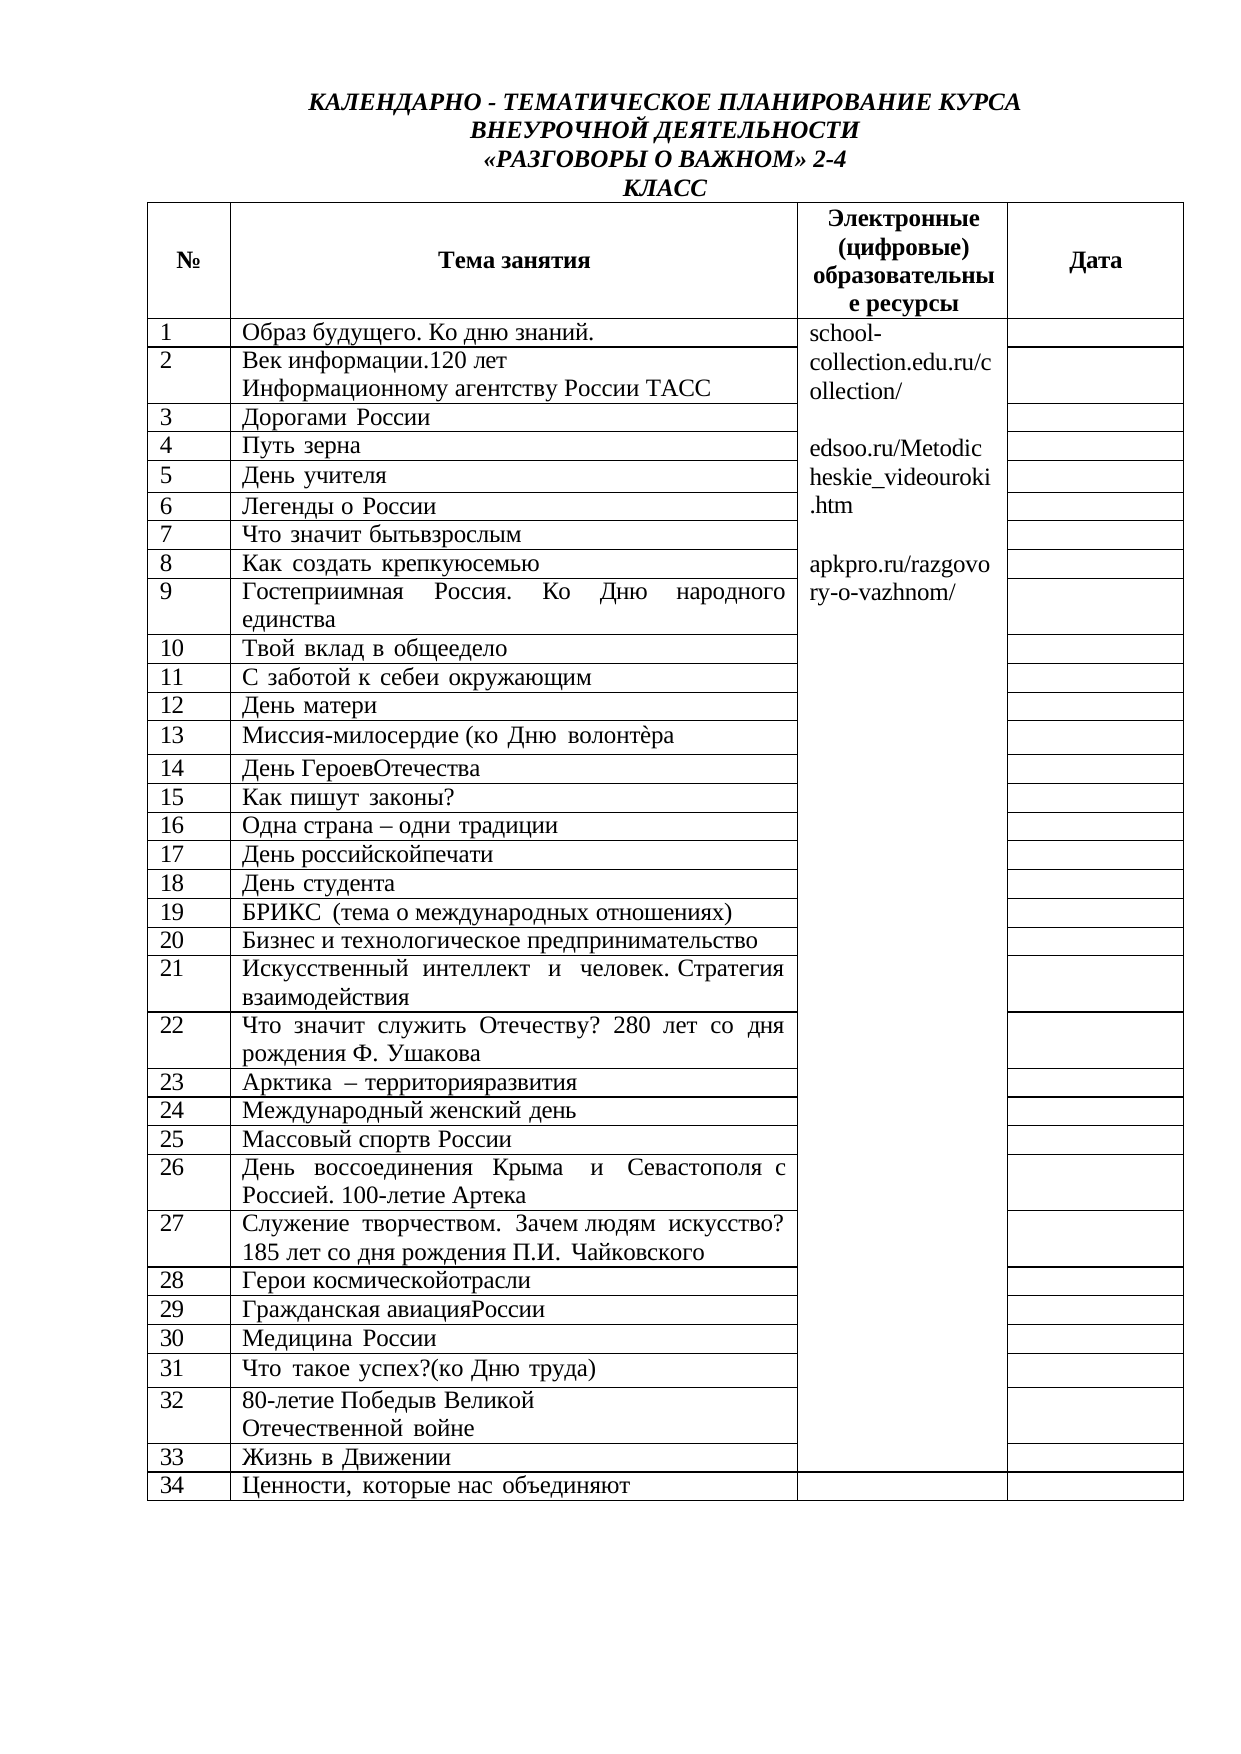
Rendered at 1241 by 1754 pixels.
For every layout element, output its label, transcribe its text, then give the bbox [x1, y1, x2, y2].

table_cell [1008, 1325, 1183, 1352]
table_cell С заботой к себеи окружающим [231, 664, 797, 692]
table_cell 7 [148, 521, 230, 549]
table_cell 2 [148, 348, 230, 374]
table_cell День матери [231, 693, 797, 720]
table_cell БРИКС (тема о международных отношениях) [231, 899, 797, 927]
table_cell 17 [148, 841, 230, 869]
table_cell [1008, 755, 1183, 783]
table_cell Медицина России [231, 1325, 797, 1352]
table_cell [1008, 635, 1183, 663]
table_cell Искусственный интеллект и человек. Стратегия [231, 956, 797, 983]
table_cell 4 [148, 432, 230, 460]
table_cell [1008, 813, 1183, 840]
table_cell [148, 1238, 230, 1266]
table_cell [1008, 550, 1183, 578]
table_cell [1008, 1069, 1183, 1096]
table_cell 18 [148, 870, 230, 898]
table_cell [1008, 956, 1183, 1011]
table_cell [1008, 1388, 1183, 1443]
table_cell Служение творчеством. Зачем людям искусство? [231, 1211, 797, 1238]
table_cell 1 [148, 319, 230, 346]
table_cell [1008, 721, 1183, 754]
table_cell [1008, 432, 1183, 460]
table_cell [1008, 1268, 1183, 1295]
table_cell [1008, 1296, 1183, 1324]
table_cell 9 [148, 579, 230, 606]
table_cell 22 [148, 1013, 230, 1039]
table_cell День учителя [231, 461, 797, 492]
table_cell 6 [148, 493, 230, 520]
table_cell [1008, 461, 1183, 492]
table_cell рождения Ф. Ушакова [231, 1039, 797, 1068]
table_cell 5 [148, 461, 230, 492]
table_cell [1008, 348, 1183, 403]
table_cell 3 [148, 404, 230, 431]
table_cell День ГероевОтечества [231, 755, 797, 783]
table_cell [1008, 664, 1183, 692]
table_cell Легенды о России [231, 493, 797, 520]
table_cell 13 [148, 721, 230, 754]
table_cell [1008, 404, 1183, 431]
table_cell 29 [148, 1296, 230, 1324]
table_cell 23 [148, 1069, 230, 1096]
table_cell Жизнь в Движении [231, 1444, 797, 1471]
table_cell [1008, 784, 1183, 812]
table_cell [1008, 1013, 1183, 1068]
table_cell [1008, 493, 1183, 520]
table_cell Россией. 100-летие Артека [231, 1182, 797, 1210]
table_cell Гостеприимная Россия. Ко Дню народного [231, 579, 797, 606]
table_cell [1008, 1155, 1183, 1210]
table_cell [1008, 928, 1183, 955]
table_header Дата [1008, 203, 1183, 317]
table_cell [1008, 579, 1183, 634]
table_cell [1008, 1126, 1183, 1154]
table_cell 8 [148, 550, 230, 578]
table_cell [148, 1182, 230, 1210]
table_cell 25 [148, 1126, 230, 1154]
table_cell [1008, 319, 1183, 346]
table_cell 28 [148, 1268, 230, 1295]
table_cell Отечественной войне [231, 1414, 797, 1443]
table_cell 34 [148, 1473, 230, 1500]
table_cell [1008, 841, 1183, 869]
table_cell 185 лет со дня рождения П.И. Чайковского [231, 1238, 797, 1266]
table_cell Как пишут законы? [231, 784, 797, 812]
table_cell 80-летие Победыв Великой [231, 1388, 797, 1414]
table_cell [1008, 870, 1183, 898]
table_cell 14 [148, 755, 230, 783]
table_cell 24 [148, 1098, 230, 1125]
table_cell Образ будущего. Ко дню знаний. [231, 319, 797, 346]
table_header № [148, 203, 230, 317]
table_cell [148, 606, 230, 634]
table_cell Дорогами России [231, 404, 797, 431]
table_cell Твой вклад в общеедело [231, 635, 797, 663]
table_cell День российскойпечати [231, 841, 797, 869]
table_cell Что значит служить Отечеству? 280 лет со дня [231, 1013, 797, 1039]
table_cell 15 [148, 784, 230, 812]
table_cell [1008, 1098, 1183, 1125]
table_header Электронные (цифровые) образовательны е ресурсы [798, 203, 1007, 317]
table_cell Как создать крепкуюсемью [231, 550, 797, 578]
table_cell [1008, 1444, 1183, 1471]
table_cell [148, 1414, 230, 1443]
text КАЛЕНДАРНО - ТЕМАТИЧЕСКОЕ ПЛАНИРОВАНИЕ КУРСА ВНЕУРОЧНОЙ ДЕЯТЕЛЬНОСТИ [256, 87, 1073, 144]
table_cell Информационному агентству России ТАСС [231, 374, 797, 403]
table_cell [1008, 1473, 1183, 1500]
table_cell [1008, 1211, 1183, 1266]
table_cell 26 [148, 1155, 230, 1182]
table_cell Одна страна – одни традиции [231, 813, 797, 840]
table_cell взаимодействия [231, 983, 797, 1011]
table_cell 32 [148, 1388, 230, 1414]
table_cell 19 [148, 899, 230, 927]
table_cell единства [231, 606, 797, 634]
table_cell 20 [148, 928, 230, 955]
table_cell 27 [148, 1211, 230, 1238]
table_cell Герои космическойотрасли [231, 1268, 797, 1295]
table_cell Век информации.120 лет [231, 348, 797, 374]
table_cell school- collection.edu.ru/c ollection/ edsoo.ru/Metodic heskie_videouroki .htm apkpro.ru/razgovo ry-o-vazhnom/ [798, 319, 1007, 1471]
table_cell 16 [148, 813, 230, 840]
table_cell 21 [148, 956, 230, 983]
table_cell 10 [148, 635, 230, 663]
table_cell Миссия-милосердие (ко Дню волонтѐра [231, 721, 797, 754]
table_cell 33 [148, 1444, 230, 1471]
table_cell Арктика – территорияразвития [231, 1069, 797, 1096]
table_cell Что значит бытьвзрослым [231, 521, 797, 549]
table_cell Международный женский день [231, 1098, 797, 1125]
table_cell 12 [148, 693, 230, 720]
table_cell Что такое успех?(ко Дню труда) [231, 1354, 797, 1387]
table_cell Путь зерна [231, 432, 797, 460]
table_cell [148, 374, 230, 403]
table_cell [1008, 899, 1183, 927]
table_cell День студента [231, 870, 797, 898]
table_cell 11 [148, 664, 230, 692]
table_cell Бизнес и технологическое предпринимательство [231, 928, 797, 955]
table_cell [1008, 1354, 1183, 1387]
table_cell [1008, 521, 1183, 549]
table_cell [148, 983, 230, 1011]
table_cell Массовый спортв России [231, 1126, 797, 1154]
table_cell [798, 1473, 1007, 1500]
table_cell Гражданская авиацияРоссии [231, 1296, 797, 1324]
table_cell 30 [148, 1325, 230, 1352]
text «РАЗГОВОРЫ О ВАЖНОМ» 2-4 КЛАСС [476, 144, 854, 202]
table_cell [148, 1039, 230, 1068]
table_cell День воссоединения Крыма и Севастополя с [231, 1155, 797, 1182]
table_cell 31 [148, 1354, 230, 1387]
table_cell Ценности, которые нас объединяют [231, 1473, 797, 1500]
table_cell [1008, 693, 1183, 720]
table_header Тема занятия [231, 203, 797, 317]
